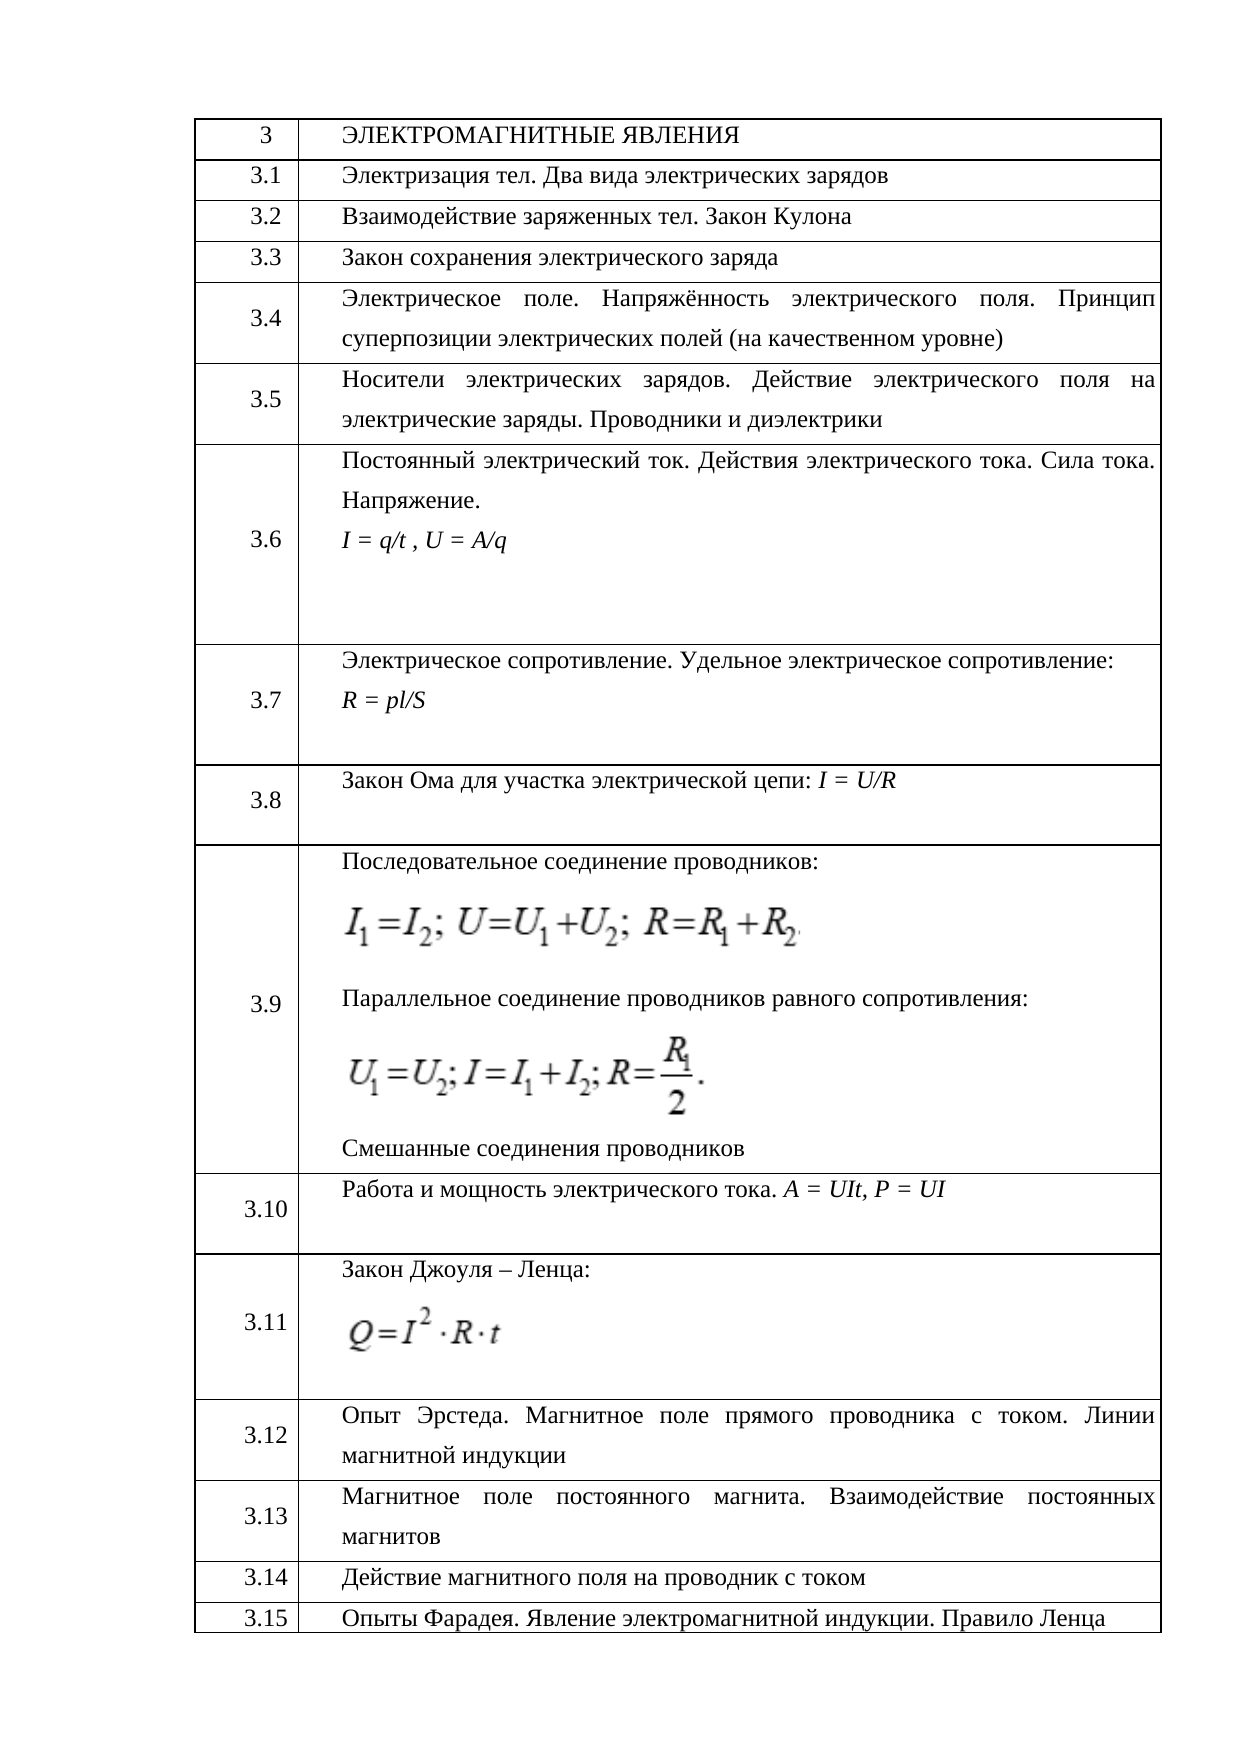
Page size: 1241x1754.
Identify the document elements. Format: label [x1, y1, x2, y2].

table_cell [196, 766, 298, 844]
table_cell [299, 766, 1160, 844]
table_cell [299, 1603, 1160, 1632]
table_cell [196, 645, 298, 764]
picture [341, 1022, 708, 1130]
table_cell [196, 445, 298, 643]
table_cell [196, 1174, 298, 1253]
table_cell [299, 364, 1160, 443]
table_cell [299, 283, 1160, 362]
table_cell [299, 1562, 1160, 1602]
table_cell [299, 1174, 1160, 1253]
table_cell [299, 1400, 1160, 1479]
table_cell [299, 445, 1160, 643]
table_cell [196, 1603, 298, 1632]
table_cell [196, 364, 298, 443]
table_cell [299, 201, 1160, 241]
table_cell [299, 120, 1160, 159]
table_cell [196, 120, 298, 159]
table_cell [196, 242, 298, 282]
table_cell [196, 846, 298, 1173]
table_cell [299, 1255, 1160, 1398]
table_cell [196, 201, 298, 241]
picture [341, 886, 801, 979]
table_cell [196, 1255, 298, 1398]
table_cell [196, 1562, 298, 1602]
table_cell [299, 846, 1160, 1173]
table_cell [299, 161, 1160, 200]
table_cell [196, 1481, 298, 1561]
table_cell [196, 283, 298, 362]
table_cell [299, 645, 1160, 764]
picture [341, 1294, 516, 1367]
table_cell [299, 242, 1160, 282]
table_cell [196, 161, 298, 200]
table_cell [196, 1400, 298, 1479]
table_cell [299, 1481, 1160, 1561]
